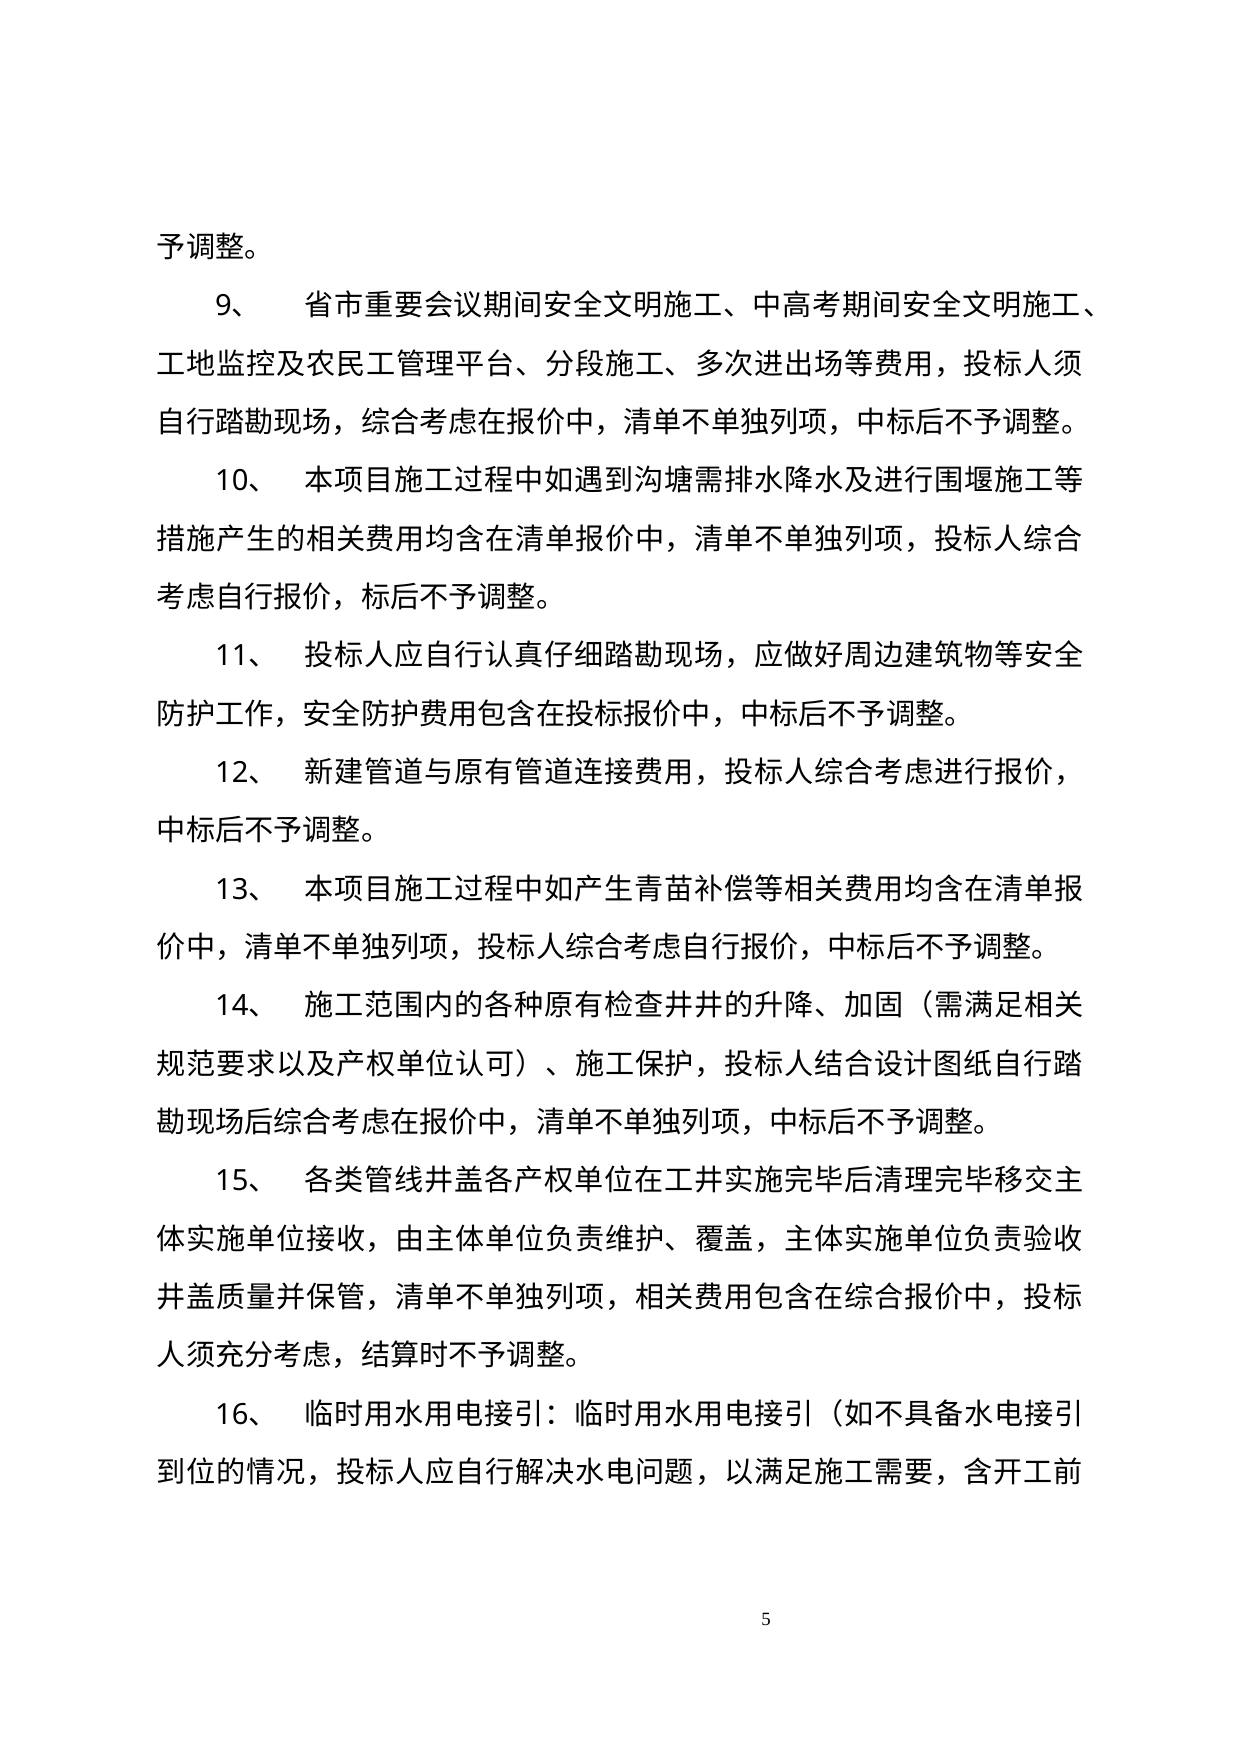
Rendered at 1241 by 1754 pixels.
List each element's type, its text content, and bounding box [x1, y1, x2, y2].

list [157, 211, 1084, 269]
list 各类管线井盖各产权单位在工井实施完毕后清理完毕移交主体实施单位接收，由主体单位负责维护、覆盖，主体实施单位负责验收井盖质量并保管，清单不单独列项，相关费用包含在综合报价中，投标人须充分考虑，结算时不予调整。 [157, 1144, 1084, 1377]
list 投标人应自行认真仔细踏勘现场，应做好周边建筑物等安全防护工作，安全防护费用包含在投标报价中，中标后不予调整。 [157, 619, 1084, 736]
list 本项目施工过程中如产生青苗补偿等相关费用均含在清单报价中，清单不单独列项，投标人综合考虑自行报价，中标后不予调整。 [157, 852, 1084, 969]
list 省市重要会议期间安全文明施工、中高考期间安全文明施工、工地监控及农民工管理平台、分段施工、多次进出场等费用，投标人须自行踏勘现场，综合考虑在报价中，清单不单独列项，中标后不予调整。 [157, 269, 1084, 444]
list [157, 1377, 1084, 1494]
list 施工范围内的各种原有检查井井的升降、加固（需满足相关规范要求以及产权单位认可）、施工保护，投标人结合设计图纸自行踏勘现场后综合考虑在报价中，清单不单独列项，中标后不予调整。 [157, 969, 1084, 1144]
list 新建管道与原有管道连接费用，投标人综合考虑进行报价，中标后不予调整。 [157, 736, 1084, 852]
list 本项目施工过程中如遇到沟塘需排水降水及进行围堰施工等措施产生的相关费用均含在清单报价中，清单不单独列项，投标人综合考虑自行报价，标后不予调整。 [157, 444, 1084, 619]
